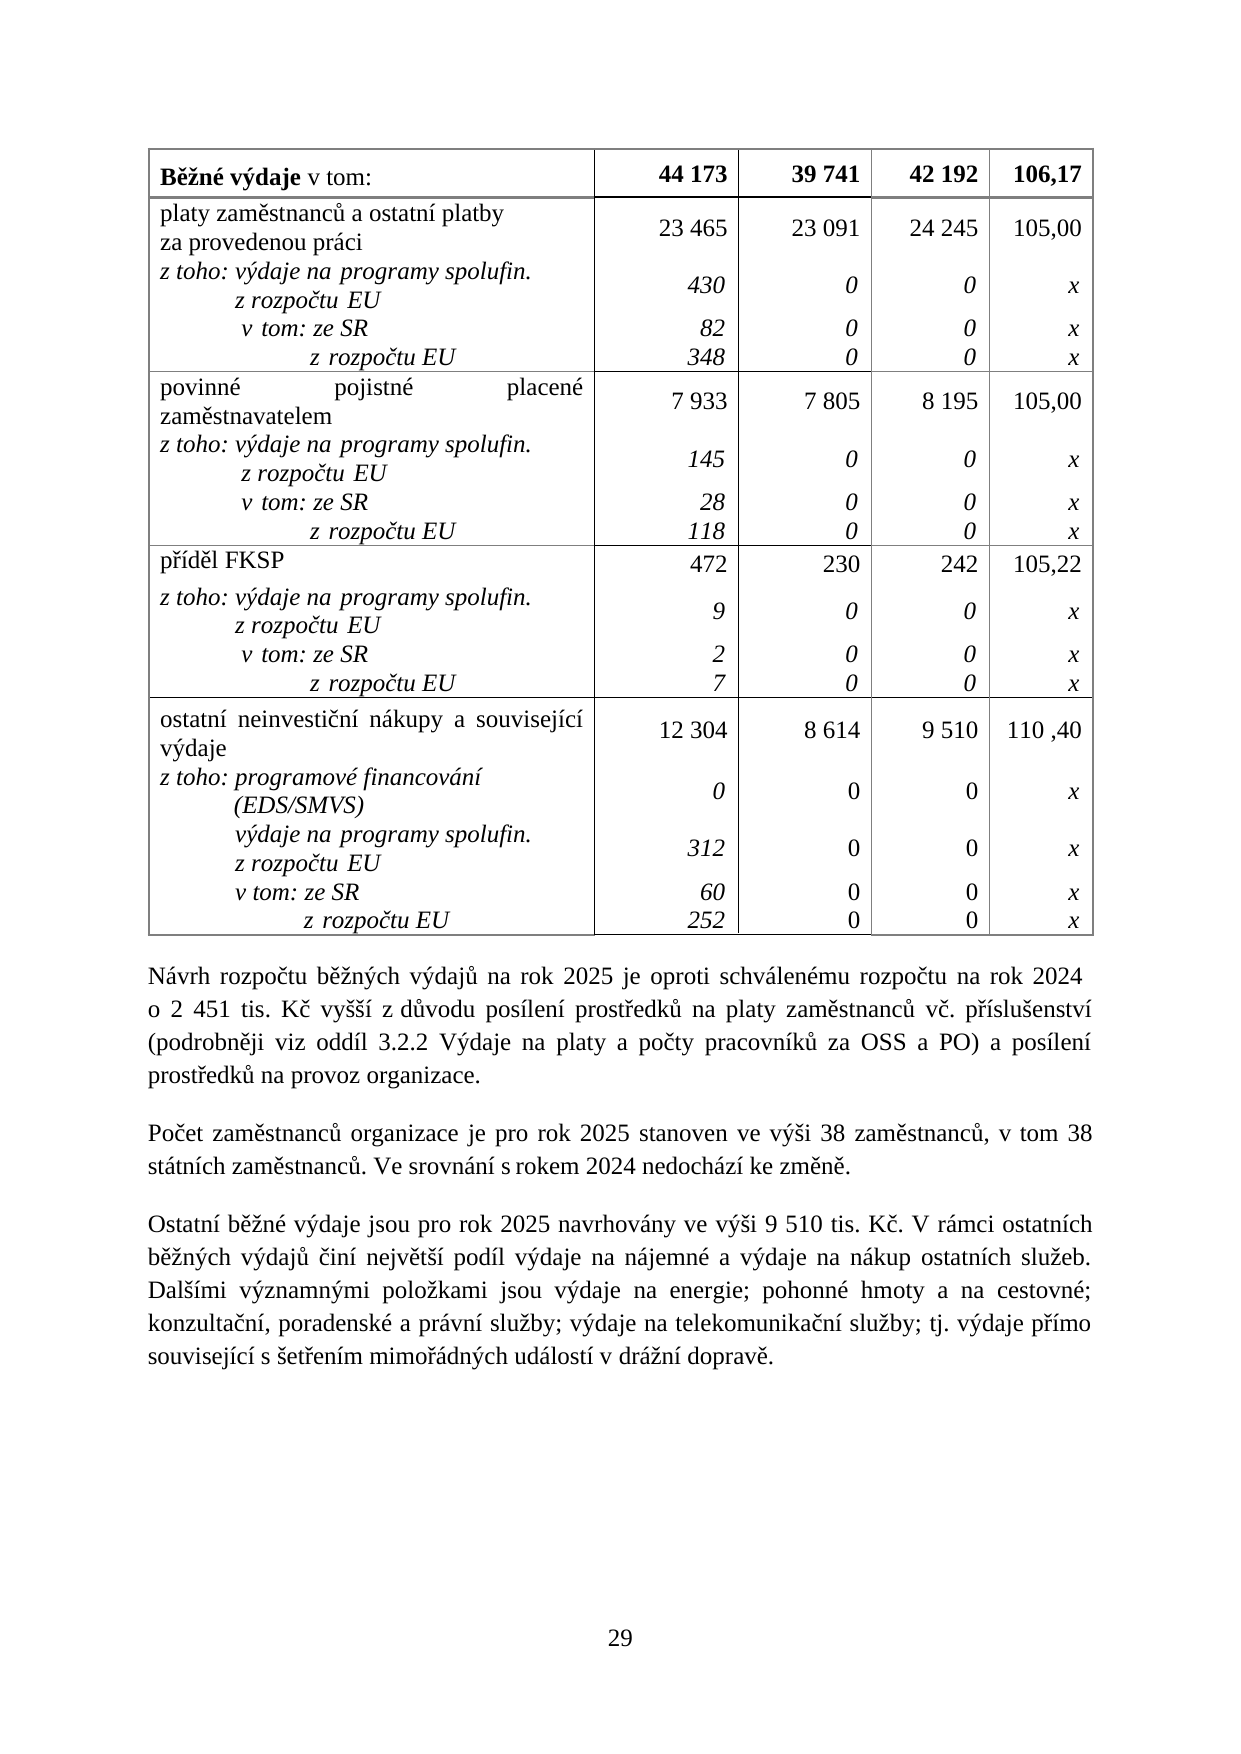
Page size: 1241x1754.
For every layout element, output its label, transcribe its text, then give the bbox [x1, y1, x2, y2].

table_cell 252 [595, 905, 738, 934]
table_cell z rozpočtu EU [150, 342, 594, 371]
table_cell x [990, 668, 1092, 697]
table_cell 28 [595, 487, 738, 516]
table_cell 230 [739, 546, 871, 582]
table_cell z rozpočtu EU [150, 905, 594, 934]
table_cell 9 [595, 582, 738, 639]
table_cell 472 [595, 546, 738, 582]
table_cell 0 [739, 516, 871, 544]
table_cell x [990, 877, 1092, 905]
table_cell v tom: ze SR [150, 314, 594, 342]
table_cell 0 [872, 819, 989, 877]
table_cell 0 [872, 342, 989, 371]
table_cell 44 173 [595, 150, 738, 196]
table_cell 0 [739, 430, 871, 487]
table_cell x [990, 342, 1092, 371]
table_cell 0 [739, 487, 871, 516]
table_cell x [990, 430, 1092, 487]
table_cell z rozpočtu EU [150, 516, 594, 544]
table_cell x [990, 256, 1092, 313]
table_cell x [990, 762, 1092, 819]
table_cell 42 192 [872, 150, 989, 196]
table_cell příděl FKSP [150, 546, 594, 582]
table_cell platy zaměstnanců a ostatní platby za provedenou práci [150, 199, 594, 256]
table_cell 0 [739, 819, 871, 877]
table_cell 105,00 [990, 199, 1092, 256]
text Počet zaměstnanců organizace je pro rok 2025 stanoven ve výši 38 zaměstnanců, v tom 38 státních zaměstnanců. Ve srovnání s rokem 2024 nedochází ke změně. [148, 1118, 1093, 1180]
table_cell Běžné výdaje v tom: [150, 150, 594, 196]
table_cell 105,00 [990, 372, 1092, 429]
table_cell výdaje na programy spolufin. z rozpočtu EU [150, 819, 594, 877]
table_cell 0 [739, 877, 871, 905]
table_cell v tom: ze SR [150, 487, 594, 516]
table_cell 8 195 [872, 372, 989, 429]
table_cell 105,22 [990, 546, 1092, 582]
table_cell 106,17 [990, 150, 1092, 196]
table_cell 7 805 [739, 372, 871, 429]
table_cell v tom: ze SR [150, 877, 594, 905]
table_cell 0 [872, 877, 989, 905]
table_cell x [990, 487, 1092, 516]
table_cell 23 091 [739, 198, 871, 256]
table_cell x [990, 905, 1092, 934]
table_cell z toho: programové financování (EDS/SMVS) [150, 762, 594, 819]
table_cell 0 [872, 668, 989, 697]
table_cell 8 614 [739, 698, 871, 762]
table_cell 7 933 [595, 372, 738, 429]
text Ostatní běžné výdaje jsou pro rok 2025 navrhovány ve výši 9 510 tis. Kč. V rámci ostatních běžných výdajů činí největší podíl výdaje na nájemné a výdaje na nákup ostatních služeb. Dalšími významnými položkami jsou výdaje na energie; pohonné hmoty a na cestovné; konzultační, poradenské a právní služby; výdaje na telekomunikační služby; tj. výdaje přímo související s šetřením mimořádných událostí v drážní dopravě. [148, 1209, 1093, 1370]
table_cell 0 [872, 582, 989, 639]
table_cell 0 [739, 314, 871, 342]
table_cell 0 [739, 582, 871, 639]
table_cell 24 245 [872, 199, 989, 256]
table_cell x [990, 516, 1092, 544]
table_cell 0 [872, 905, 989, 934]
table_cell x [990, 639, 1092, 668]
table_cell 9 510 [872, 698, 989, 762]
table_cell 0 [739, 256, 871, 313]
table_cell 312 [595, 819, 738, 877]
table_cell 0 [739, 668, 871, 697]
table_cell 0 [872, 516, 989, 544]
table_cell z rozpočtu EU [150, 668, 594, 697]
table_cell 0 [595, 762, 738, 819]
table_cell v tom: ze SR [150, 639, 594, 668]
text Návrh rozpočtu běžných výdajů na rok 2025 je oproti schválenému rozpočtu na rok 2024 o 2 451 tis. Kč vyšší z důvodu posílení prostředků na platy zaměstnanců vč. příslušenství (podrobněji viz oddíl 3.2.2 Výdaje na platy a počty pracovníků za OSS a PO) a posílení prostředků na provoz organizace. [148, 961, 1093, 1089]
table_cell 348 [595, 342, 738, 371]
table_cell z toho: výdaje na programy spolufin. z rozpočtu EU [150, 256, 594, 313]
table_cell 23 465 [595, 198, 738, 256]
table_cell 430 [595, 256, 738, 313]
table_cell 39 741 [739, 150, 871, 196]
table_cell x [990, 819, 1092, 877]
table_cell x [990, 314, 1092, 342]
table_cell 118 [595, 516, 738, 544]
table_cell 242 [872, 546, 989, 582]
table_cell 0 [739, 342, 871, 371]
table_cell 0 [872, 430, 989, 487]
table_cell 0 [872, 487, 989, 516]
table_cell 0 [738, 905, 871, 934]
table_cell 145 [595, 430, 738, 487]
table_cell 0 [872, 762, 989, 819]
table_cell ostatní neinvestiční nákupy a související výdaje [150, 698, 594, 762]
table_cell 0 [739, 762, 871, 819]
table_cell z toho: výdaje na programy spolufin. z rozpočtu EU [150, 582, 594, 639]
table_cell 0 [872, 256, 989, 313]
table_cell x [990, 582, 1092, 639]
table_cell 2 [595, 639, 738, 668]
table_cell 60 [595, 877, 738, 905]
table_cell 0 [872, 314, 989, 342]
table_cell 0 [739, 639, 871, 668]
table_cell 12 304 [595, 698, 738, 762]
table_cell 0 [872, 639, 989, 668]
table_cell 82 [595, 314, 738, 342]
table_cell povinné pojistné placené zaměstnavatelem [150, 372, 594, 429]
table_cell 110 ,40 [990, 698, 1092, 762]
table_cell z toho: výdaje na programy spolufin. z rozpočtu EU [150, 430, 594, 487]
table_cell 7 [595, 668, 738, 697]
